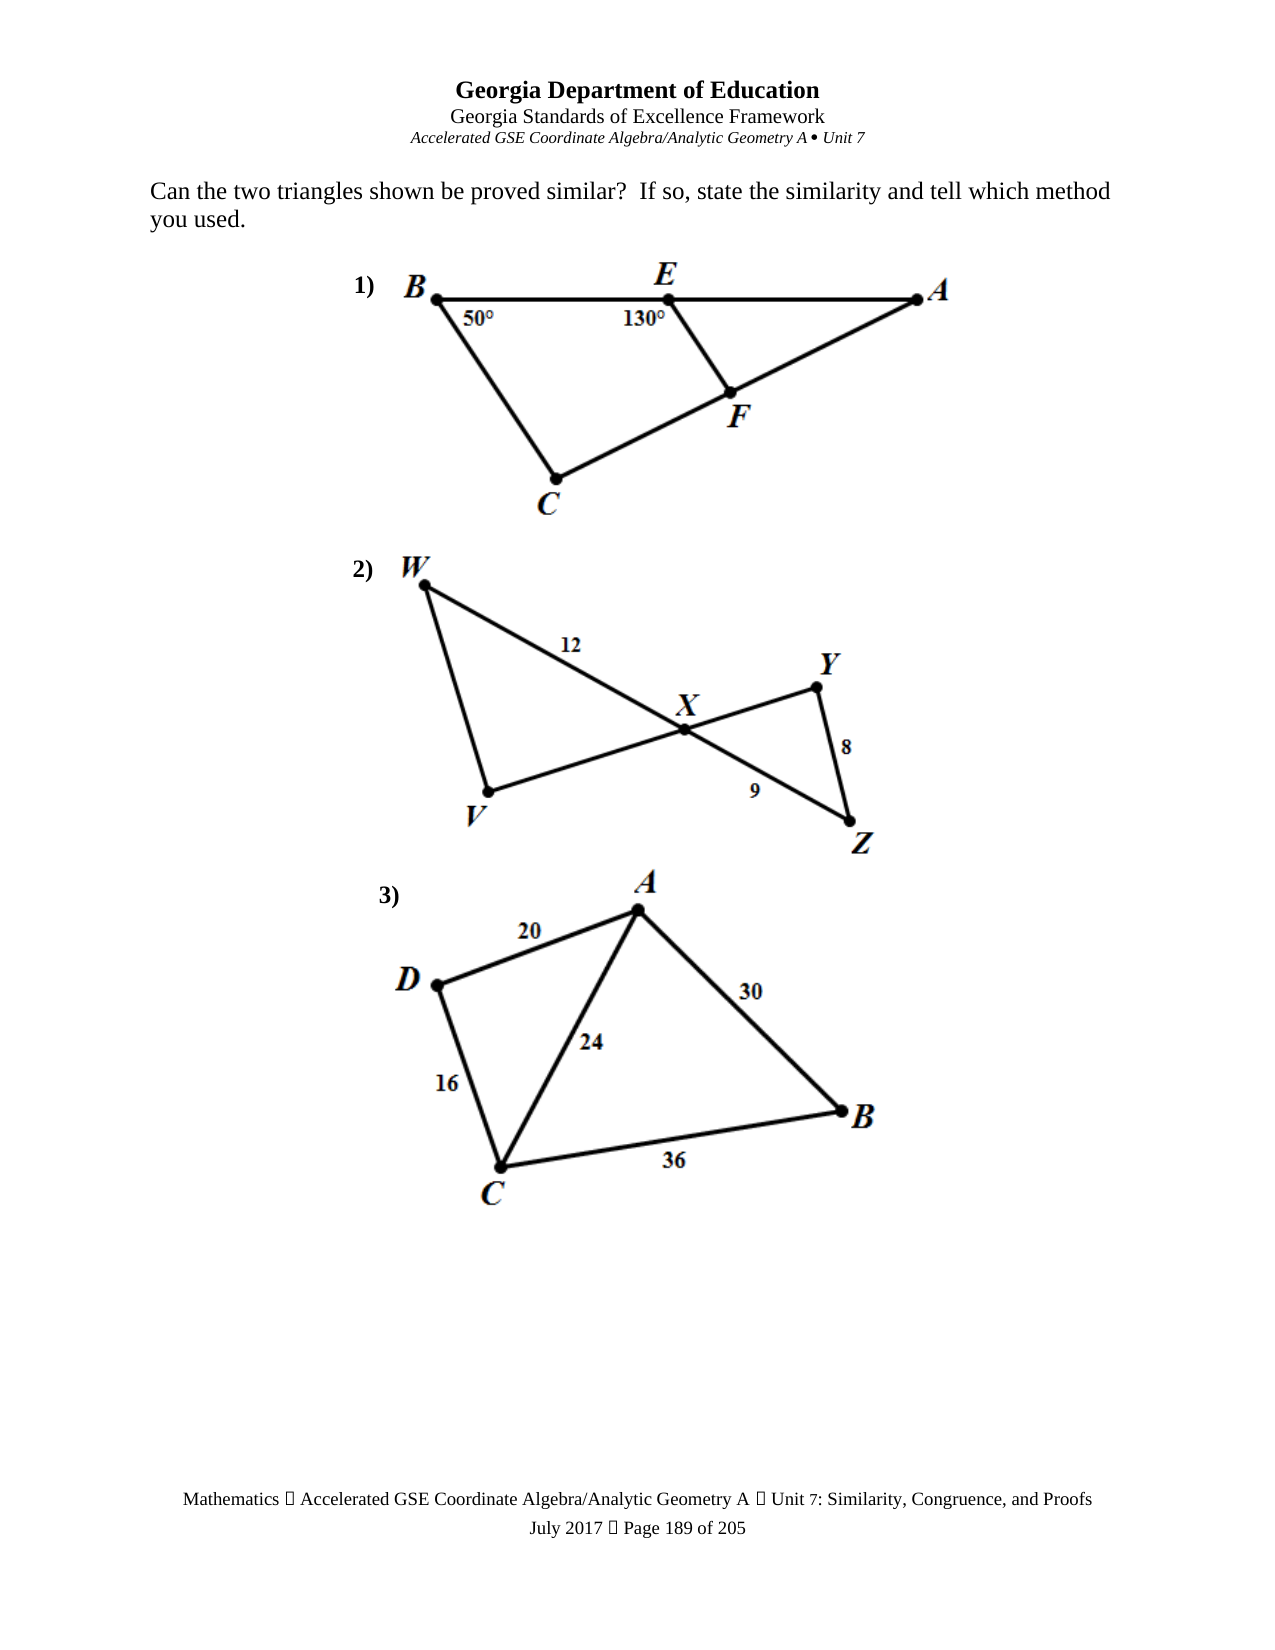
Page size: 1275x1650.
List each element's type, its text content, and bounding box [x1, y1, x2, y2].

picture [397, 262, 953, 522]
text Can the two triangles shown be proved similar? If so, state the similarity and tell which method you used. [150, 176, 1125, 233]
picture [391, 546, 884, 1214]
